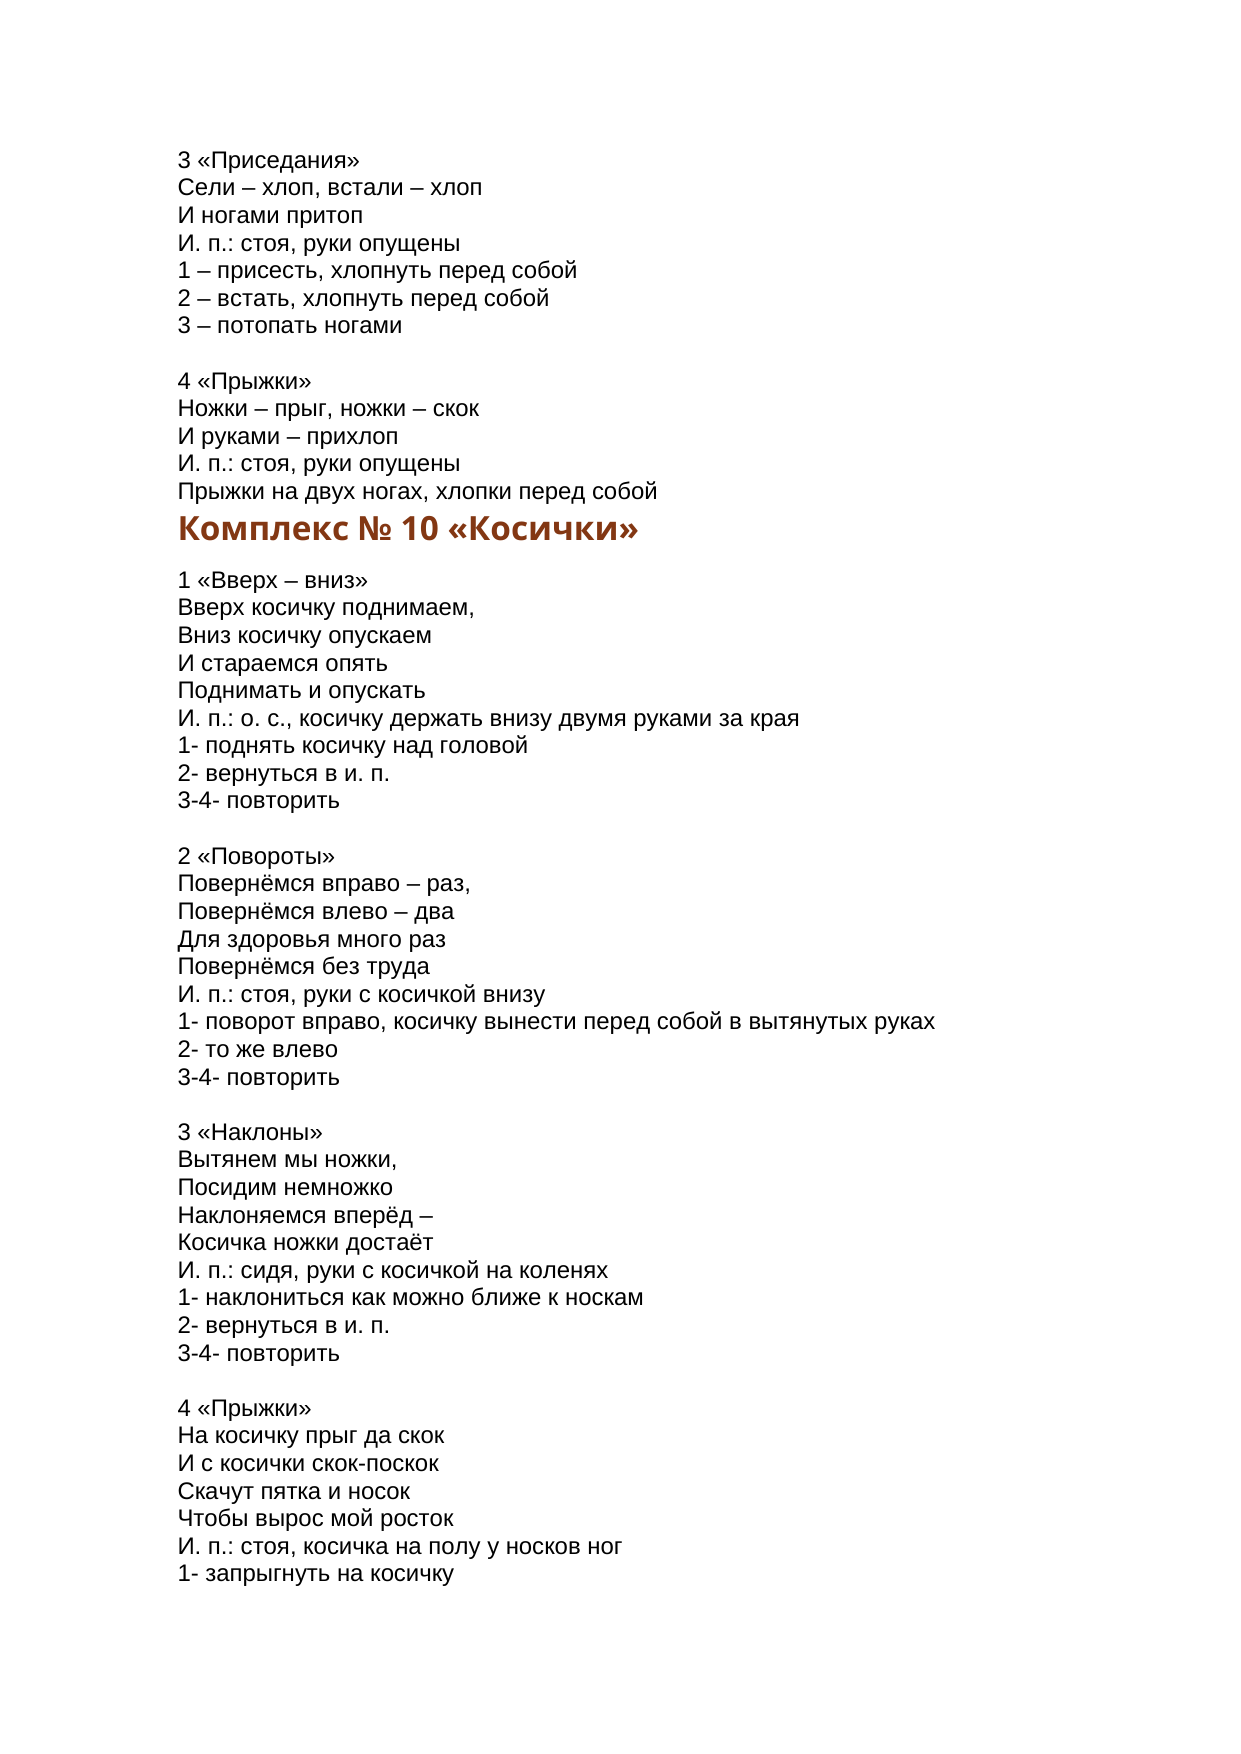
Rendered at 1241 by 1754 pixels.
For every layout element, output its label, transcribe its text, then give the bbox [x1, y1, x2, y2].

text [177, 118, 1152, 504]
text Комплекс № 10 «Косички» [177, 504, 1152, 550]
